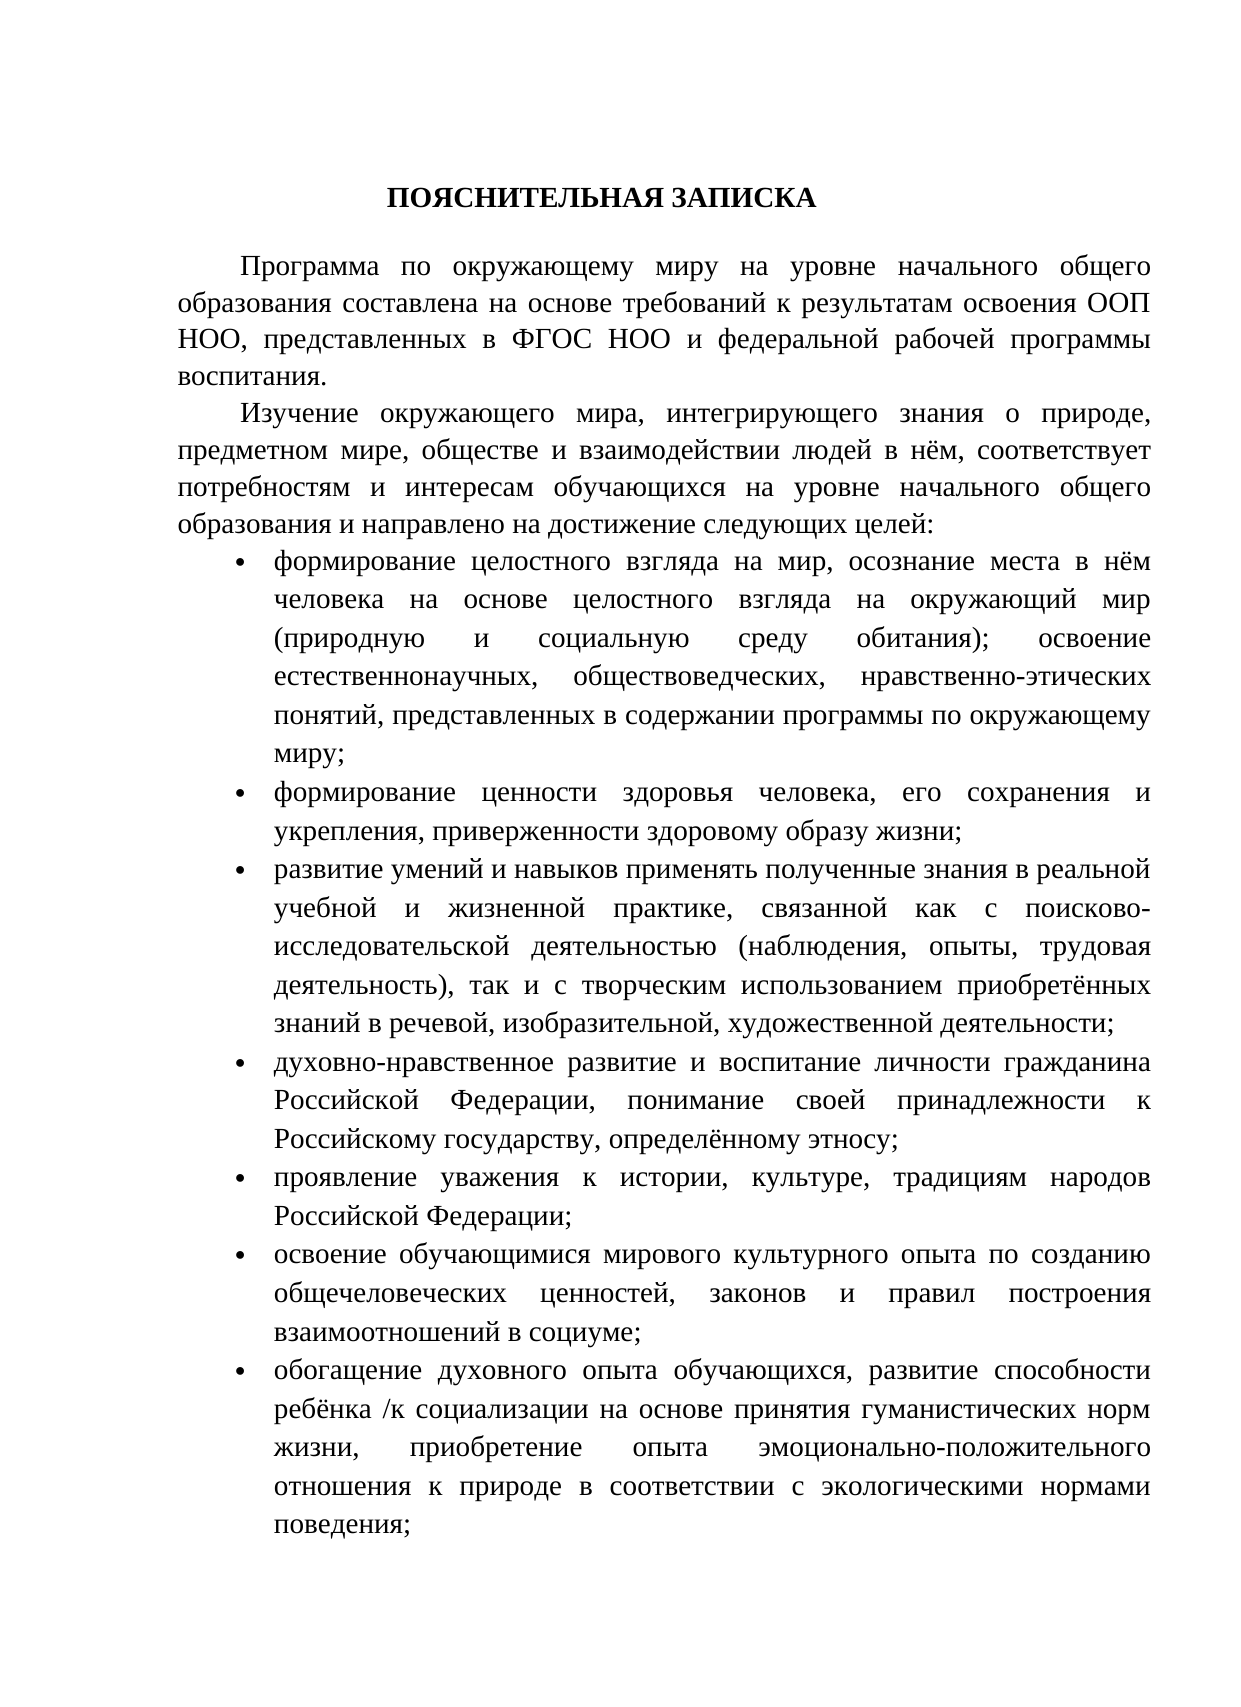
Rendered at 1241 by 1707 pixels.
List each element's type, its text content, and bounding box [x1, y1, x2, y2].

list формирование ценности здоровья человека, его сохранения и укрепления, приверженности здоровому образу жизни; [236, 774, 1152, 846]
list обогащение духовного опыта обучающихся, развитие способности ребёнка /к социализации на основе принятия гуманистических норм жизни, приобретение опыта эмоционально-положительного отношения к природе в соответствии с экологическими нормами поведения; [236, 1352, 1152, 1540]
list проявление уважения к истории, культуре, традициям народов Российской Федерации; [236, 1159, 1152, 1232]
list освоение обучающимися мирового культурного опыта по созданию общечеловеческих ценностей, законов и правил построения взаимоотношений в социуме; [236, 1237, 1152, 1347]
list развитие умений и навыков применять полученные знания в реальной учебной и жизненной практике, связанной как с поисково-исследовательской деятельностью (наблюдения, опыты, трудовая деятельность), так и с творческим использованием приобретённых знаний в речевой, изобразительной, художественной деятельности; [236, 851, 1152, 1039]
text ПОЯСНИТЕЛЬНАЯ ЗАПИСКА [190, 180, 1152, 214]
list формирование целостного взгляда на мир, осознание места в нём человека на основе целостного взгляда на окружающий мир (природную и социальную среду обитания); освоение естественнонаучных, обществоведческих, нравственно-этических понятий, представленных в содержании программы по окружающему миру; [236, 543, 1152, 769]
text Программа по окружающему миру на уровне начального общего образования составлена на основе требований к результатам освоения ООП НОО, представленных в ФГОС НОО и федеральной рабочей программы воспитания. [177, 248, 1152, 392]
text Изучение окружающего мира, интегрирующего знания о природе, предметном мире, обществе и взаимодействии людей в нём, соответствует потребностям и интересам обучающихся на уровне начального общего образования и направлено на достижение следующих целей: [177, 395, 1152, 539]
list духовно-нравственное развитие и воспитание личности гражданина Российской Федерации, понимание своей принадлежности к Российскому государству, определённому этносу; [236, 1044, 1152, 1154]
